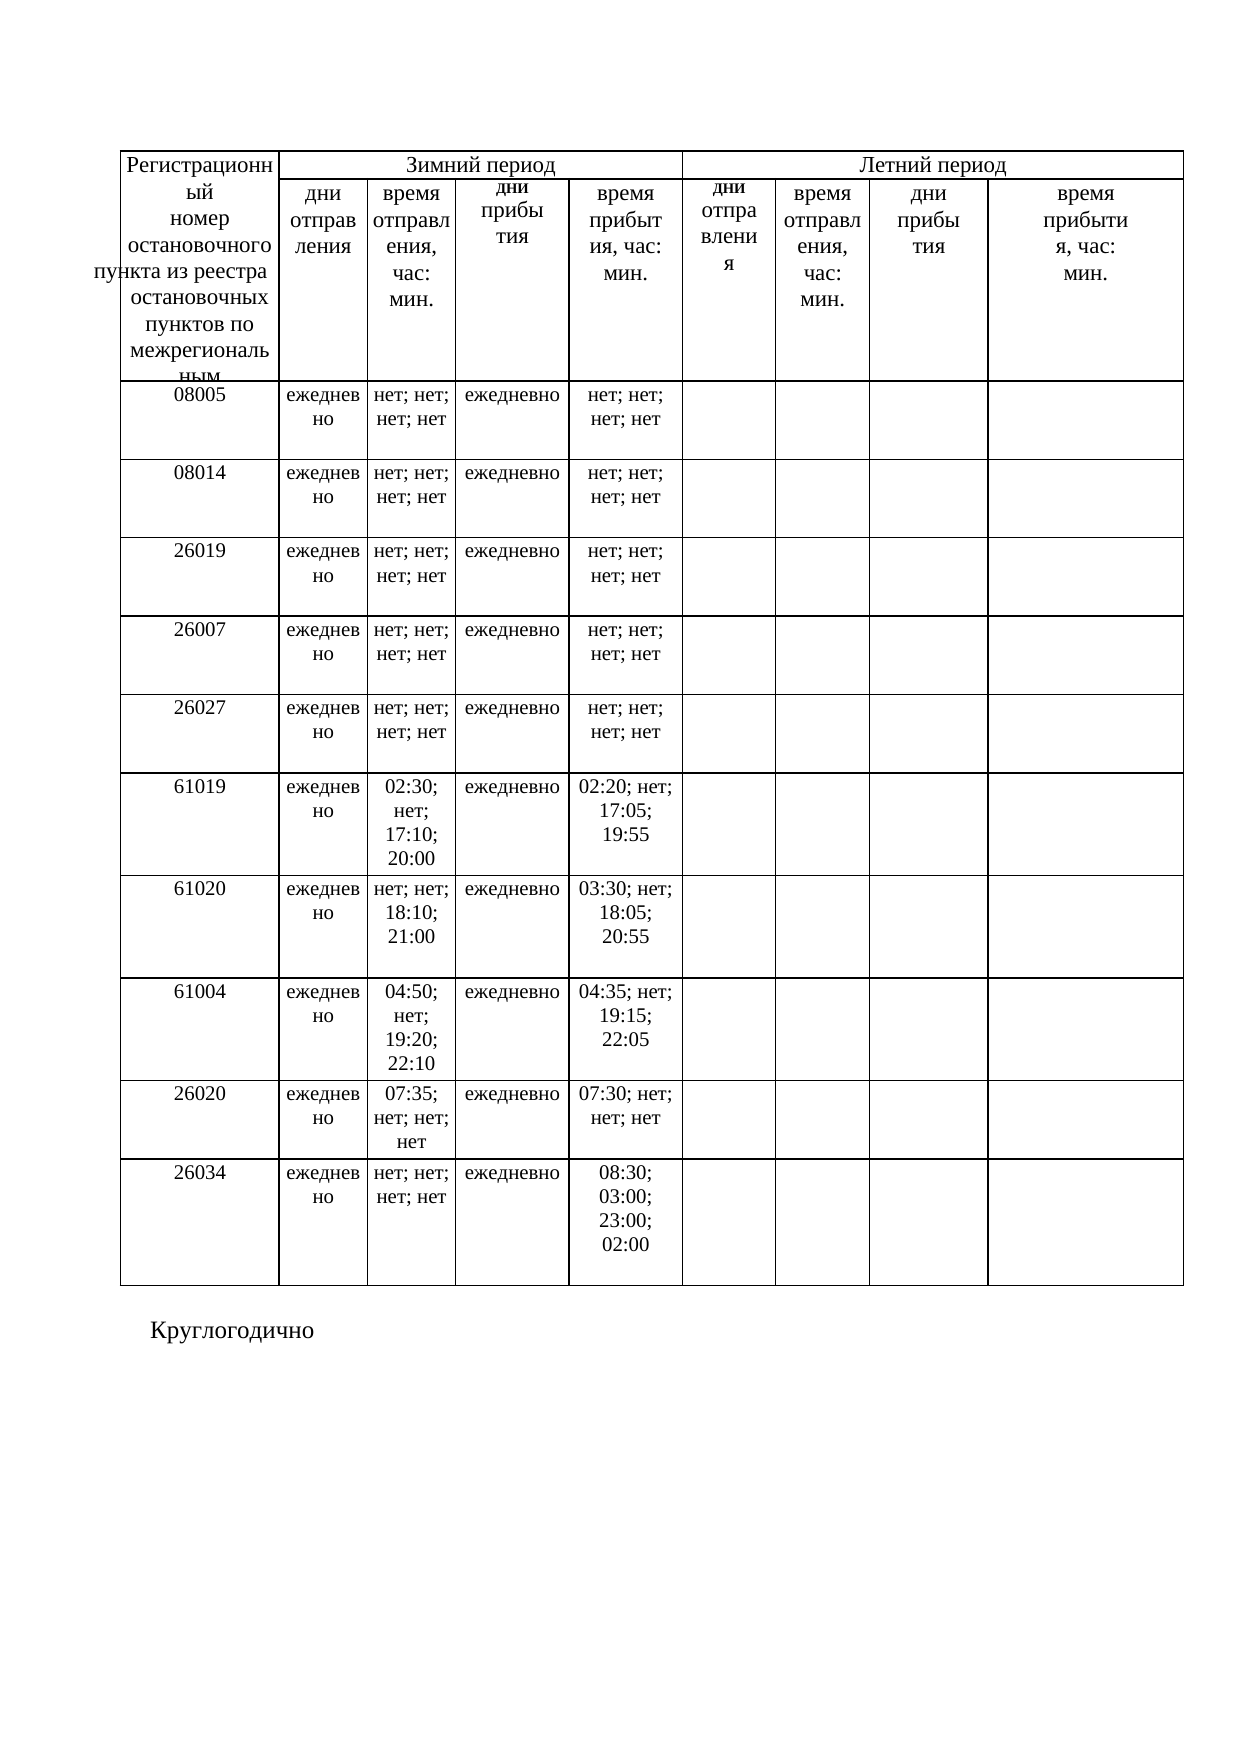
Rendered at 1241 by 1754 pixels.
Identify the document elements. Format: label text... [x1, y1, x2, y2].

table_cell [870, 1081, 987, 1158]
table_cell 26007 [121, 617, 278, 694]
table_cell [683, 979, 775, 1080]
table_cell [683, 1160, 775, 1285]
table_cell [989, 617, 1183, 694]
table_cell 08:30; 03:00; 23:00; 02:00 [570, 1160, 682, 1285]
table_cell 04:35; нет; 19:15; 22:05 [570, 979, 682, 1080]
table_cell нет; нет; нет; нет [368, 538, 455, 615]
table_cell [683, 1081, 775, 1158]
table_cell [870, 1160, 987, 1285]
table_cell ДНИ прибы тия [456, 180, 568, 380]
table_cell ежедневно [456, 1081, 568, 1158]
table_cell ежедневно [280, 695, 367, 772]
table_cell [776, 1081, 869, 1158]
table_cell ежедневно [280, 617, 367, 694]
table_cell нет; нет; нет; нет [570, 382, 682, 458]
table_cell время отправл ения, час: мин. [776, 180, 869, 380]
table_cell ежедневно [280, 460, 367, 537]
table_cell [776, 617, 869, 694]
table_cell [989, 979, 1183, 1080]
table_cell 61019 [121, 774, 278, 875]
table_cell ежедневно [456, 538, 568, 615]
table_cell ежедневно [456, 460, 568, 537]
table_cell [870, 538, 987, 615]
table_cell ежедневно [280, 538, 367, 615]
table_cell ежедневно [456, 876, 568, 977]
table_cell [776, 382, 869, 458]
table_cell [870, 876, 987, 977]
table_cell [776, 1160, 869, 1285]
table_cell время отправл ения, час: мин. [368, 180, 455, 380]
table_cell нет; нет; нет; нет [368, 695, 455, 772]
table_cell 07:35; нет; нет; нет [368, 1081, 455, 1158]
table_cell ежедневно [280, 1081, 367, 1158]
table_cell [870, 382, 987, 458]
table_cell 26020 [121, 1081, 278, 1158]
table_cell 26034 [121, 1160, 278, 1285]
table_cell [683, 617, 775, 694]
table_cell ежедневно [456, 1160, 568, 1285]
table_cell [870, 774, 987, 875]
table_cell 61020 [121, 876, 278, 977]
table_cell нет; нет; нет; нет [570, 460, 682, 537]
table_cell нет; нет; нет; нет [368, 382, 455, 458]
table_cell [989, 876, 1183, 977]
table_cell [989, 460, 1183, 537]
table_cell [989, 695, 1183, 772]
table_cell ежедневно [456, 695, 568, 772]
table_cell [989, 382, 1183, 458]
table_cell дни прибы тия [870, 180, 987, 380]
table_cell [870, 979, 987, 1080]
table_cell нет; нет; 18:10; 21:00 [368, 876, 455, 977]
table_cell 26019 [121, 538, 278, 615]
table_cell [776, 876, 869, 977]
table_cell время прибыт ия, час: мин. [570, 180, 682, 380]
table_cell [989, 1160, 1183, 1285]
text Круглогодично [150, 1315, 1090, 1344]
table_cell ежедневно [280, 1160, 367, 1285]
table_header Зимний период [280, 152, 682, 178]
table_cell [683, 695, 775, 772]
table_cell нет; нет; нет; нет [368, 460, 455, 537]
table_cell 07:30; нет; нет; нет [570, 1081, 682, 1158]
table_cell ежедневно [456, 774, 568, 875]
table_header Летний период [683, 152, 1183, 178]
table_cell [683, 460, 775, 537]
table_cell [776, 979, 869, 1080]
table_cell 08005 [121, 382, 278, 458]
table_cell ежедневно [280, 979, 367, 1080]
table_cell 03:30; нет; 18:05; 20:55 [570, 876, 682, 977]
table_cell 26027 [121, 695, 278, 772]
table_cell нет; нет; нет; нет [368, 1160, 455, 1285]
table_cell ежедневно [456, 617, 568, 694]
table_cell нет; нет; нет; нет [368, 617, 455, 694]
table_cell ежедневно [280, 876, 367, 977]
table_cell [989, 538, 1183, 615]
table_header Регистрационный номер остановочного пункта из реестра остановочных пунктов по межрегиональным маршрутам регулярных перевозок [121, 152, 278, 380]
table_cell [683, 876, 775, 977]
table_cell [870, 460, 987, 537]
table_cell [683, 774, 775, 875]
table_cell нет; нет; нет; нет [570, 617, 682, 694]
table_cell [870, 695, 987, 772]
table_cell [989, 774, 1183, 875]
table_cell время прибыти я, час: мин. [989, 180, 1183, 380]
table_cell 02:20; нет; 17:05; 19:55 [570, 774, 682, 875]
table_cell дни отправ ления [280, 180, 367, 380]
table_cell нет; нет; нет; нет [570, 695, 682, 772]
table_cell 61004 [121, 979, 278, 1080]
table_cell ежедневно [456, 979, 568, 1080]
table_cell ежедневно [456, 382, 568, 458]
table_cell [776, 774, 869, 875]
table_cell [683, 382, 775, 458]
table_cell ежедневно [280, 382, 367, 458]
table_cell [776, 695, 869, 772]
table_cell [776, 460, 869, 537]
table_cell [989, 1081, 1183, 1158]
table_cell [870, 617, 987, 694]
table_cell 04:50; нет; 19:20; 22:10 [368, 979, 455, 1080]
table_cell нет; нет; нет; нет [570, 538, 682, 615]
table_cell 08014 [121, 460, 278, 537]
table_cell [776, 538, 869, 615]
table_cell [683, 538, 775, 615]
table_cell ежедневно [280, 774, 367, 875]
table_cell ДНИ отпра влени я [683, 180, 775, 380]
table_cell 02:30; нет; 17:10; 20:00 [368, 774, 455, 875]
